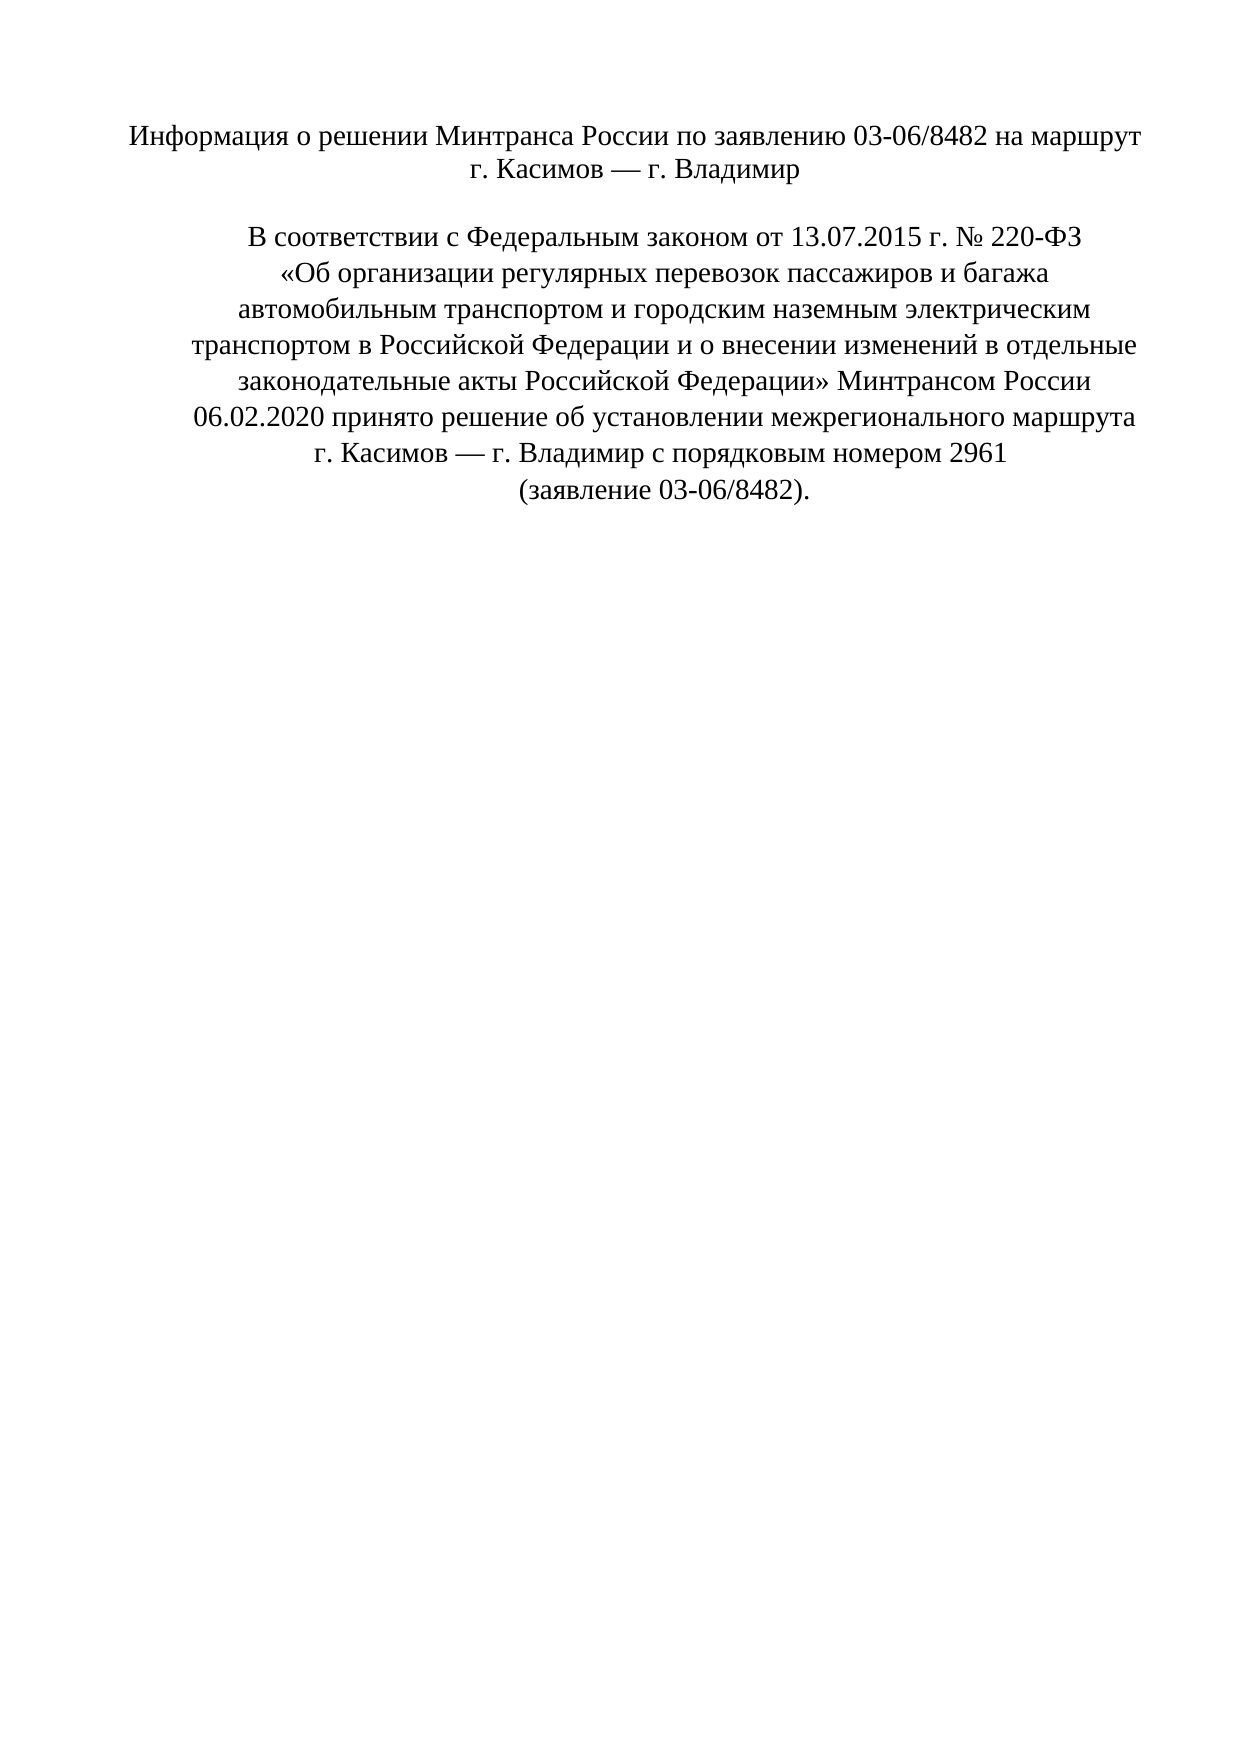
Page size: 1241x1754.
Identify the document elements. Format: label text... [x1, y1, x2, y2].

text В соответствии с Федеральным законом от 13.07.2015 г. № 220-ФЗ «Об организации регулярных перевозок пассажиров и багажа автомобильным транспортом и городским наземным электрическим транспортом в Российской Федерации и о внесении изменений в отдельные законодательные акты Российской Федерации» Минтрансом России 06.02.2020 принято решение об установлении межрегионального маршрута г. Касимов — г. Владимир с порядковым номером 2961 (заявление 03-06/8482). [177, 219, 1152, 505]
text Информация о решении Минтранса России по заявлению 03-06/8482 на маршрут г. Касимов — г. Владимир [118, 118, 1152, 185]
